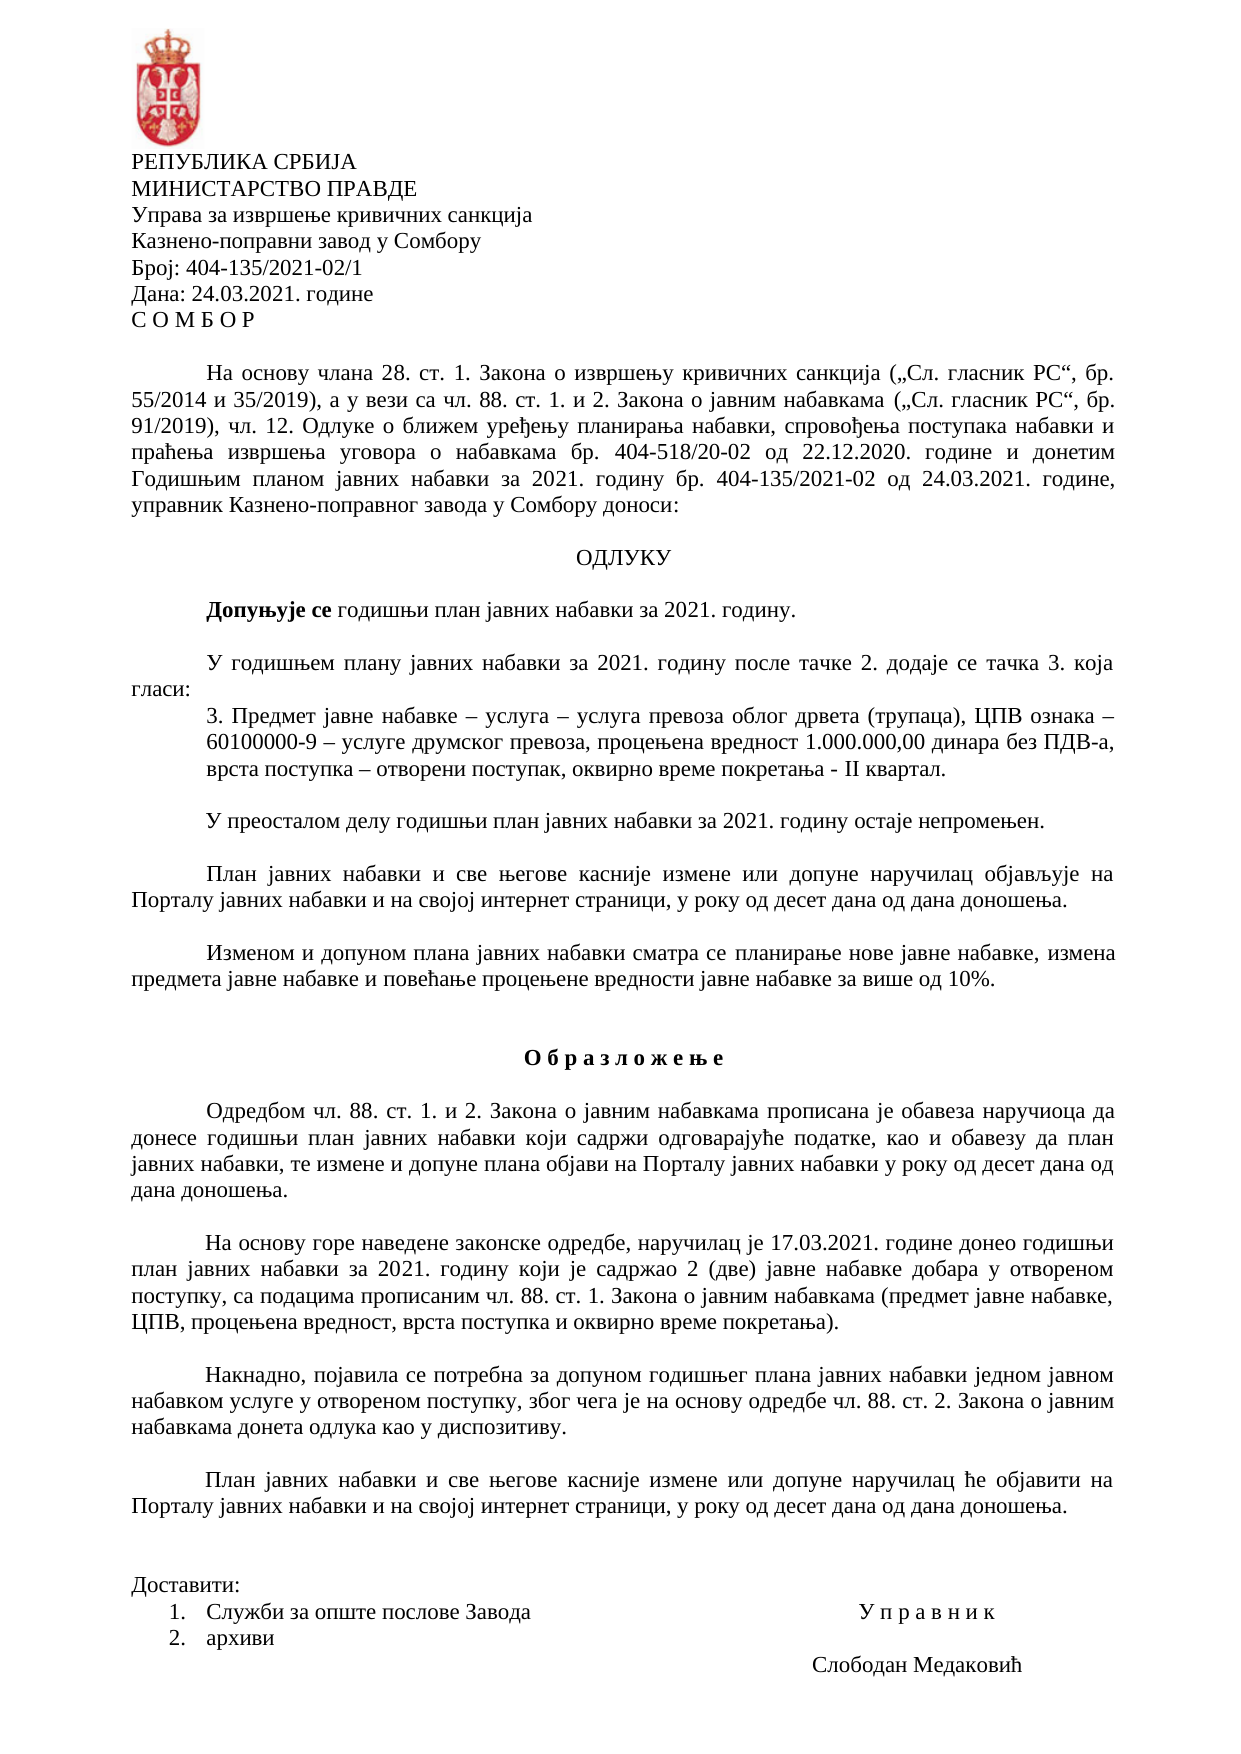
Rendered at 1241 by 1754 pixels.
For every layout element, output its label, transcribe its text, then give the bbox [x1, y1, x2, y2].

text Накнадно, појавила се потребна за допуном годишњег плана јавних набавки једном јавном набавком услуге у отвореном поступку, због чега је на основу одредбе чл. 88. ст. 2. Закона о јавним набавкама донета одлука као у диспозитиву. [131, 1361, 1116, 1440]
text МИНИСТАРСТВО ПРАВДЕ [131, 175, 1116, 201]
text Изменом и допуном плана јавних набавки сматра се планирање нове јавне набавке, измена предмета јавне набавке и повећање процењене вредности јавне набавке за више од 10%. [131, 939, 1116, 992]
text План јавних набавки и све његове касније измене или допуне наручилац објављује на Порталу јавних набавки и на својој интернет страници, у року од десет дана од дана доношења. [131, 860, 1116, 913]
text Слободан Медаковић [731, 1651, 1116, 1677]
list архиви [169, 1624, 1116, 1651]
text О б р а з л о ж е њ е [131, 1044, 1116, 1071]
text У годишњем плану јавних набавки за 2021. годину после тачке 2. додаје се тачка 3. која гласи: [131, 649, 1116, 702]
text ОДЛУКУ [131, 544, 1116, 570]
text Одредбом чл. 88. ст. 1. и 2. Закона о јавним набавкама прописана је обавеза наручиоца да донесе годишњи план јавних набавки који садржи одговарајуће податке, као и обавезу да план јавних набавки, те измене и допуне плана објави на Порталу јавних набавки у року од десет дана од дана доношења. [131, 1097, 1116, 1203]
text На основу члана 28. ст. 1. Закона о извршењу кривичних санкција („Сл. гласник РС“, бр. 55/2014 и 35/2019), а у вези са чл. 88. ст. 1. и 2. Закона о јавним набавкама („Сл. гласник РС“, бр. 91/2019), чл. 12. Одлуке о ближем уређењу планирања набавки, спровођења поступака набавки и праћења извршења уговора о набавкама бр. 404-518/20-02 од 22.12.2020. године и донетим Годишњим планом јавних набавки за 2021. годину бр. 404-135/2021-02 од 24.03.2021. године, управник Казнено-поправног завода у Сомбору доноси: [131, 359, 1116, 517]
text Допуњује се годишњи план јавних набавки за 2021. годину. [131, 596, 1116, 623]
text 3. Предмет јавне набавке – услуга – услуга превоза облог дрвета (трупаца), ЦПВ ознака – 60100000-9 – услуге друмског превоза, процењена вредност 1.000.000,00 динара без ПДВ-а, врста поступка – отворени поступак, оквирно време покретања - II квартал. [206, 702, 1116, 781]
text На основу горе наведене законске одредбе, наручилац је 17.03.2021. године донео годишњи план јавних набавки за 2021. годину који је садржао 2 (две) јавне набавке добара у отвореном поступку, са подацима прописаним чл. 88. ст. 1. Закона о јавним набавкама (предмет јавне набавке, ЦПВ, процењена вредност, врста поступка и оквирно време покретања). [131, 1229, 1116, 1334]
picture [131, 28, 205, 149]
text Доставити: [131, 1572, 1116, 1598]
text Дана: 24.03.2021. године [131, 280, 1116, 307]
text Казнено-поправни завод у Сомбору [131, 227, 1116, 254]
text У преосталом делу годишњи план јавних набавки за 2021. годину остаје непромењен. [131, 807, 1116, 834]
list Служби за опште послове Завода У п р а в н и к [169, 1598, 1116, 1624]
text План јавних набавки и све његове касније измене или допуне наручилац ће објавити на Порталу јавних набавки и на својој интернет страници, у року од десет дана од дана доношења. [131, 1466, 1116, 1519]
text Управа за извршење кривичних санкција [131, 201, 1116, 227]
text РЕПУБЛИКА СРБИЈА [131, 148, 1116, 175]
text С О М Б О Р [131, 307, 1116, 333]
text Број: 404-135/2021-02/1 [131, 254, 1116, 280]
